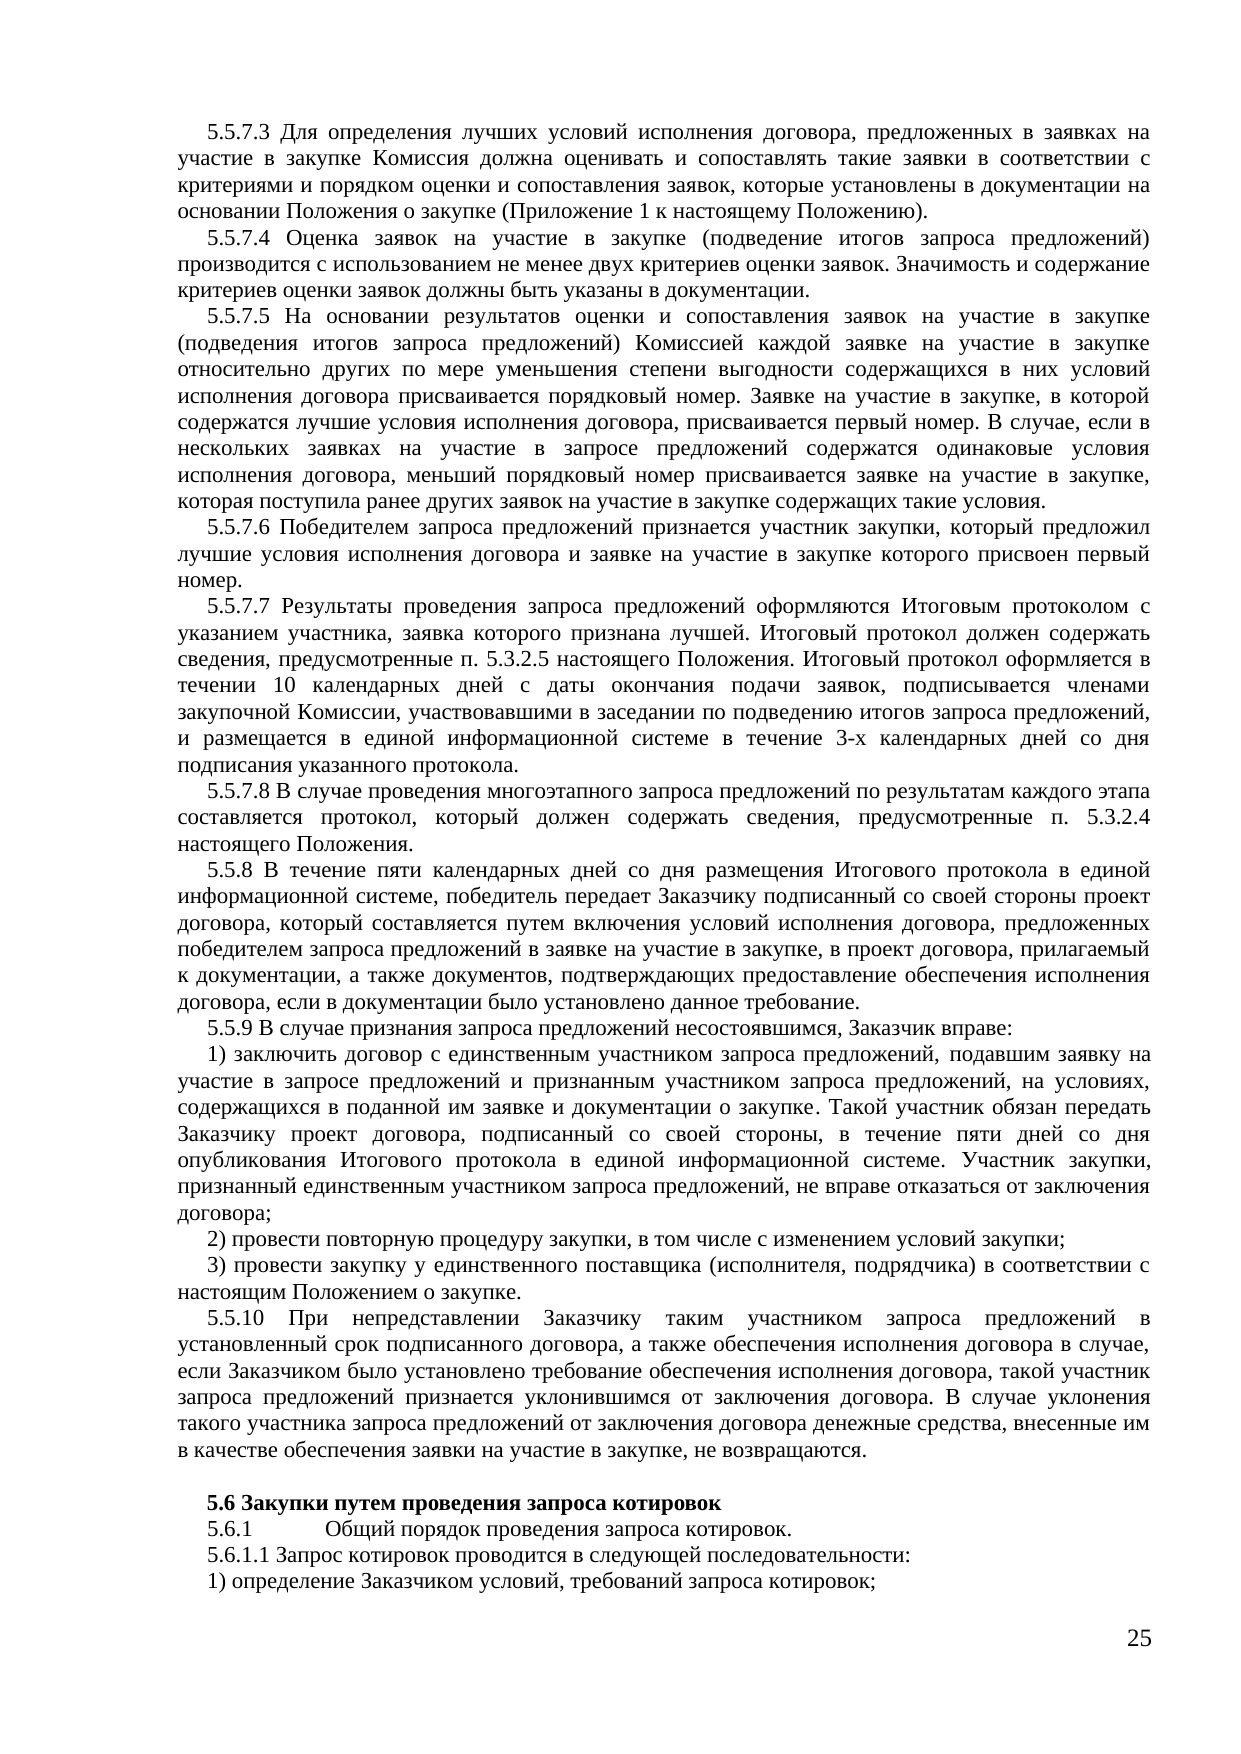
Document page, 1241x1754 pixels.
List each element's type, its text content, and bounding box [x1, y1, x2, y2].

text 5.5.7.3 Для определения лучших условий исполнения договора, предложенных в заявках на участие в закупке Комиссия должна оценивать и сопоставлять такие заявки в соответствии с критериями и порядком оценки и сопоставления заявок, которые установлены в документации на основании Положения о закупке (Приложение 1 к настоящему Положению). [177, 118, 1152, 223]
text 2) провести повторную процедуру закупки, в том числе с изменением условий закупки; [177, 1225, 1152, 1251]
text 5.5.7.5 На основании результатов оценки и сопоставления заявок на участие в закупке (подведения итогов запроса предложений) Комиссией каждой заявке на участие в закупке относительно других по мере уменьшения степени выгодности содержащихся в них условий исполнения договора присваивается порядковый номер. Заявке на участие в закупке, в которой содержатся лучшие условия исполнения договора, присваивается первый номер. В случае, если в нескольких заявках на участие в запросе предложений содержатся одинаковые условия исполнения договора, меньший порядковый номер присваивается заявке на участие в закупке, которая поступила ранее других заявок на участие в закупке содержащих такие условия. [177, 303, 1152, 513]
list Общий порядок проведения запроса котировок. [177, 1515, 1152, 1541]
text 3) провести закупку у единственного поставщика (исполнителя, подрядчика) в соответствии с настоящим Положением о закупке. [177, 1251, 1152, 1304]
list 1) определение Заказчиком условий, требований запроса котировок; [177, 1568, 1152, 1594]
text 5.6.1.1 Запрос котировок проводится в следующей последовательности: [177, 1541, 1152, 1568]
text 5.5.9 В случае признания запроса предложений несостоявшимся, Заказчик вправе: [177, 1014, 1152, 1041]
text 5.5.8 В течение пяти календарных дней со дня размещения Итогового протокола в единой информационной системе, победитель передает Заказчику подписанный со своей стороны проект договора, который составляется путем включения условий исполнения договора, предложенных победителем запроса предложений в заявке на участие в закупке, в проект договора, прилагаемый к документации, а также документов, подтверждающих предоставление обеспечения исполнения договора, если в документации было установлено данное требование. [177, 856, 1152, 1014]
text 5.5.7.4 Оценка заявок на участие в закупке (подведение итогов запроса предложений) производится с использованием не менее двух критериев оценки заявок. Значимость и содержание критериев оценки заявок должны быть указаны в документации. [177, 223, 1152, 303]
text 5.5.7.6 Победителем запроса предложений признается участник закупки, который предложил лучшие условия исполнения договора и заявке на участие в закупке которого присвоен первый номер. [177, 513, 1152, 592]
text 5.5.7.7 Результаты проведения запроса предложений оформляются Итоговым протоколом с указанием участника, заявка которого признана лучшей. Итоговый протокол должен содержать сведения, предусмотренные п. 5.3.2.5 настоящего Положения. Итоговый протокол оформляется в течении 10 календарных дней с даты окончания подачи заявок, подписывается членами закупочной Комиссии, участвовавшими в заседании по подведению итогов запроса предложений, и размещается в единой информационной системе в течение 3-х календарных дней со дня подписания указанного протокола. [177, 592, 1152, 777]
subtitle 5.6 Закупки путем проведения запроса котировок [207, 1488, 1152, 1515]
text 1) заключить договор с единственным участником запроса предложений, подавшим заявку на участие в запросе предложений и признанным участником запроса предложений, на условиях, содержащихся в поданной им заявке и документации о закупке. Такой участник обязан передать Заказчику проект договора, подписанный со своей стороны, в течение пяти дней со дня опубликования Итогового протокола в единой информационной системе. Участник закупки, признанный единственным участником запроса предложений, не вправе отказаться от заключения договора; [177, 1041, 1152, 1225]
text 5.5.10 При непредставлении Заказчику таким участником запроса предложений в установленный срок подписанного договора, а также обеспечения исполнения договора в случае, если Заказчиком было установлено требование обеспечения исполнения договора, такой участник запроса предложений признается уклонившимся от заключения договора. В случае уклонения такого участника запроса предложений от заключения договора денежные средства, внесенные им в качестве обеспечения заявки на участие в закупке, не возвращаются. [177, 1304, 1152, 1462]
text 5.5.7.8 В случае проведения многоэтапного запроса предложений по результатам каждого этапа составляется протокол, который должен содержать сведения, предусмотренные п. 5.3.2.4 настоящего Положения. [177, 777, 1152, 856]
